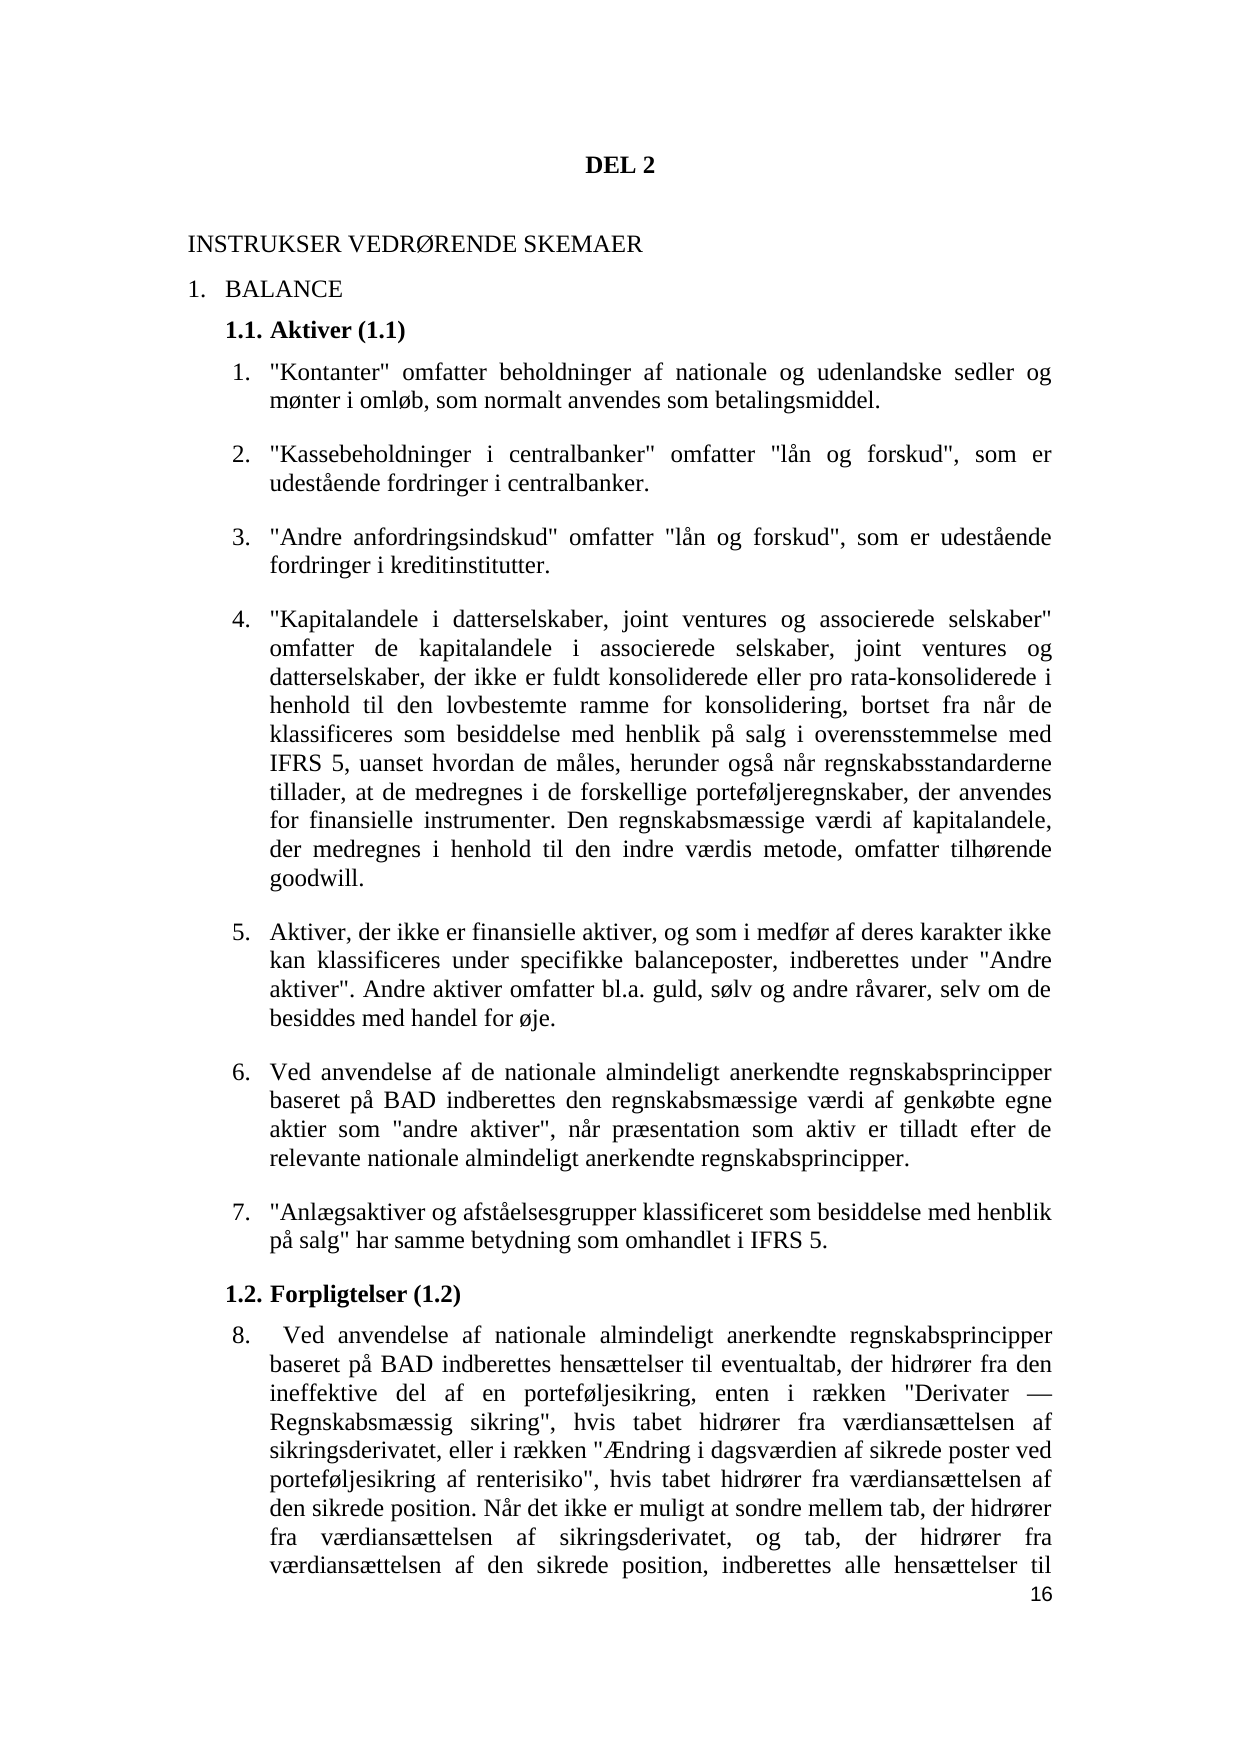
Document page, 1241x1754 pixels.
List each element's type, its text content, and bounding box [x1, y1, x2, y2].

subtitle Forpligtelser (1.2) [225, 1279, 1053, 1308]
text "Kapitalandele i datterselskaber, joint ventures og associerede selskaber" omfatter de kapitalandele i associerede selskaber, joint ventures og datterselskaber, der ikke er fuldt konsoliderede eller pro rata-konsoliderede i henhold til den lovbestemte ramme for konsolidering, bortset fra når de klassificeres som besiddelse med henblik på salg i overensstemmelse med IFRS 5, uanset hvordan de måles, herunder også når regnskabsstandarderne tillader, at de medregnes i de forskellige porteføljeregnskaber, der anvendes for finansielle instrumenter. Den regnskabsmæssige værdi af kapitalandele, der medregnes i henhold til den indre værdis metode, omfatter tilhørende goodwill. [232, 604, 1053, 892]
subtitle Instrukser vedrørende skemaer [187, 229, 1053, 257]
subtitle Aktiver (1.1) [225, 316, 1053, 344]
list "Kontanter" omfatter beholdninger af nationale og udenlandske sedler og mønter i omløb, som normalt anvendes som betalingsmiddel. [232, 357, 1053, 414]
text "Andre anfordringsindskud" omfatter "lån og forskud", som er udestående fordringer i kreditinstitutter. [232, 522, 1053, 579]
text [232, 1321, 1053, 1579]
text "Kassebeholdninger i centralbanker" omfatter "lån og forskud", som er udestående fordringer i centralbanker. [232, 439, 1053, 497]
text "Anlægsaktiver og afståelsesgrupper klassificeret som besiddelse med henblik på salg" har samme betydning som omhandlet i IFRS 5. [232, 1197, 1053, 1254]
text DEL 2 [187, 150, 1053, 179]
text Ved anvendelse af de nationale almindeligt anerkendte regnskabsprincipper baseret på BAD indberettes den regnskabsmæssige værdi af genkøbte egne aktier som "andre aktiver", når præsentation som aktiv er tilladt efter de relevante nationale almindeligt anerkendte regnskabsprincipper. [232, 1057, 1053, 1172]
text Aktiver, der ikke er finansielle aktiver, og som i medfør af deres karakter ikke kan klassificeres under specifikke balanceposter, indberettes under "Andre aktiver". Andre aktiver omfatter bl.a. guld, sølv og andre råvarer, selv om de besiddes med handel for øje. [232, 917, 1053, 1032]
subtitle Balance [187, 274, 1053, 303]
